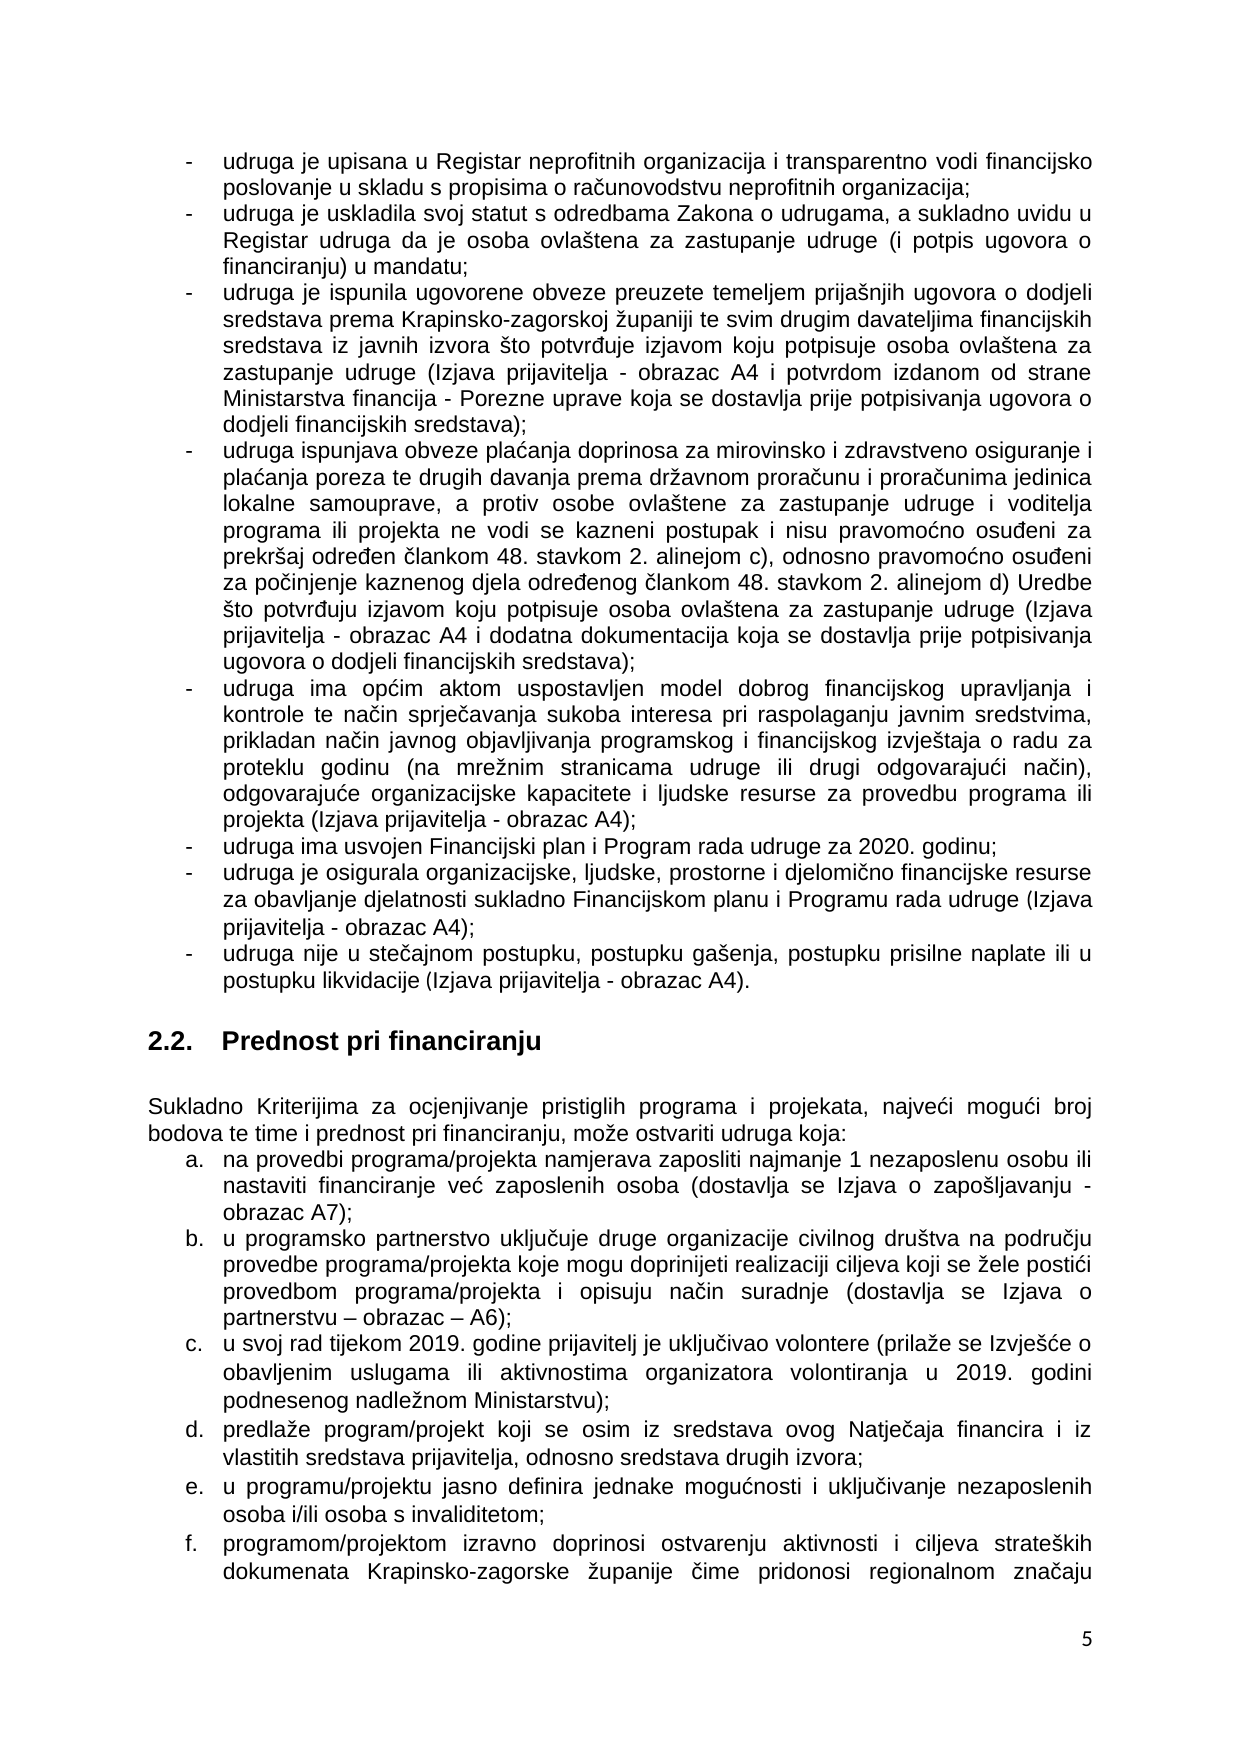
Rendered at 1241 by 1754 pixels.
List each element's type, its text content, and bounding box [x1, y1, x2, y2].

subtitle 2.2. Prednost pri financiranju [148, 1025, 1093, 1056]
list u svoj rad tijekom 2019. godine prijavitelj je uključivao volontere (prilaže se Izvješće o obavljenim uslugama ili aktivnostima organizatora volontiranja u 2019. godini podnesenog nadležnom Ministarstvu); [185, 1330, 1093, 1414]
list na provedbi programa/projekta namjerava zaposliti najmanje 1 nezaposlenu osobu ili nastaviti financiranje već zaposlenih osoba (dostavlja se Izjava o zapošljavanju - obrazac A7); [185, 1146, 1093, 1225]
list u programsko partnerstvo uključuje druge organizacije civilnog društva na području provedbe programa/projekta koje mogu doprinijeti realizaciji ciljeva koji se žele postići provedbom programa/projekta i opisuju način suradnje (dostavlja se Izjava o partnerstvu – obrazac – A6); [185, 1225, 1093, 1330]
list udruga je upisana u Registar neprofitnih organizacija i transparentno vodi financijsko poslovanje u skladu s propisima o računovodstvu neprofitnih organizacija; [185, 148, 1093, 200]
list predlaže program/projekt koji se osim iz sredstava ovog Natječaja financira i iz vlastitih sredstava prijavitelja, odnosno sredstava drugih izvora; [185, 1416, 1093, 1471]
list udruga je osigurala organizacijske, ljudske, prostorne i djelomično financijske resurse za obavljanje djelatnosti sukladno Financijskom planu i Programu rada udruge (Izjava prijavitelja - obrazac A4); [185, 859, 1093, 940]
list udruga je uskladila svoj statut s odredbama Zakona o udrugama, a sukladno uvidu u Registar udruga da je osoba ovlaštena za zastupanje udruge (i potpis ugovora o financiranju) u mandatu; [185, 200, 1093, 279]
text Sukladno Kriterijima za ocjenjivanje pristiglih programa i projekata, najveći mogući broj bodova te time i prednost pri financiranju, može ostvariti udruga koja: [148, 1093, 1093, 1146]
list udruga je ispunila ugovorene obveze preuzete temeljem prijašnjih ugovora o dodjeli sredstava prema Krapinsko-zagorskoj županiji te svim drugim davateljima financijskih sredstava iz javnih izvora što potvrđuje izjavom koju potpisuje osoba ovlaštena za zastupanje udruge (Izjava prijavitelja - obrazac A4 i potvrdom izdanom od strane Ministarstva financija - Porezne uprave koja se dostavlja prije potpisivanja ugovora o dodjeli financijskih sredstava); [185, 279, 1093, 437]
list u programu/projektu jasno definira jednake mogućnosti i uključivanje nezaposlenih osoba i/ili osoba s invaliditetom; [185, 1473, 1093, 1527]
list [185, 1529, 1093, 1584]
list udruga ima općim aktom uspostavljen model dobrog financijskog upravljanja i kontrole te način sprječavanja sukoba interesa pri raspolaganju javnim sredstvima, prikladan način javnog objavljivanja programskog i financijskog izvještaja o radu za proteklu godinu (na mrežnim stranicama udruge ili drugi odgovarajući način), odgovarajuće organizacijske kapacitete i ljudske resurse za provedbu programa ili projekta (Izjava prijavitelja - obrazac A4); [185, 675, 1093, 833]
list udruga ima usvojen Financijski plan i Program rada udruge za 2020. godinu; [185, 833, 1093, 859]
list udruga ispunjava obveze plaćanja doprinosa za mirovinsko i zdravstveno osiguranje i plaćanja poreza te drugih davanja prema državnom proračunu i proračunima jedinica lokalne samouprave, a protiv osobe ovlaštene za zastupanje udruge i voditelja programa ili projekta ne vodi se kazneni postupak i nisu pravomoćno osuđeni za prekršaj određen člankom 48. stavkom 2. alinejom c), odnosno pravomoćno osuđeni za počinjenje kaznenog djela određenog člankom 48. stavkom 2. alinejom d) Uredbe što potvrđuju izjavom koju potpisuje osoba ovlaštena za zastupanje udruge (Izjava prijavitelja - obrazac A4 i dodatna dokumentacija koja se dostavlja prije potpisivanja ugovora o dodjeli financijskih sredstava); [185, 437, 1093, 675]
list udruga nije u stečajnom postupku, postupku gašenja, postupku prisilne naplate ili u postupku likvidacije (Izjava prijavitelja - obrazac A4). [185, 940, 1093, 994]
